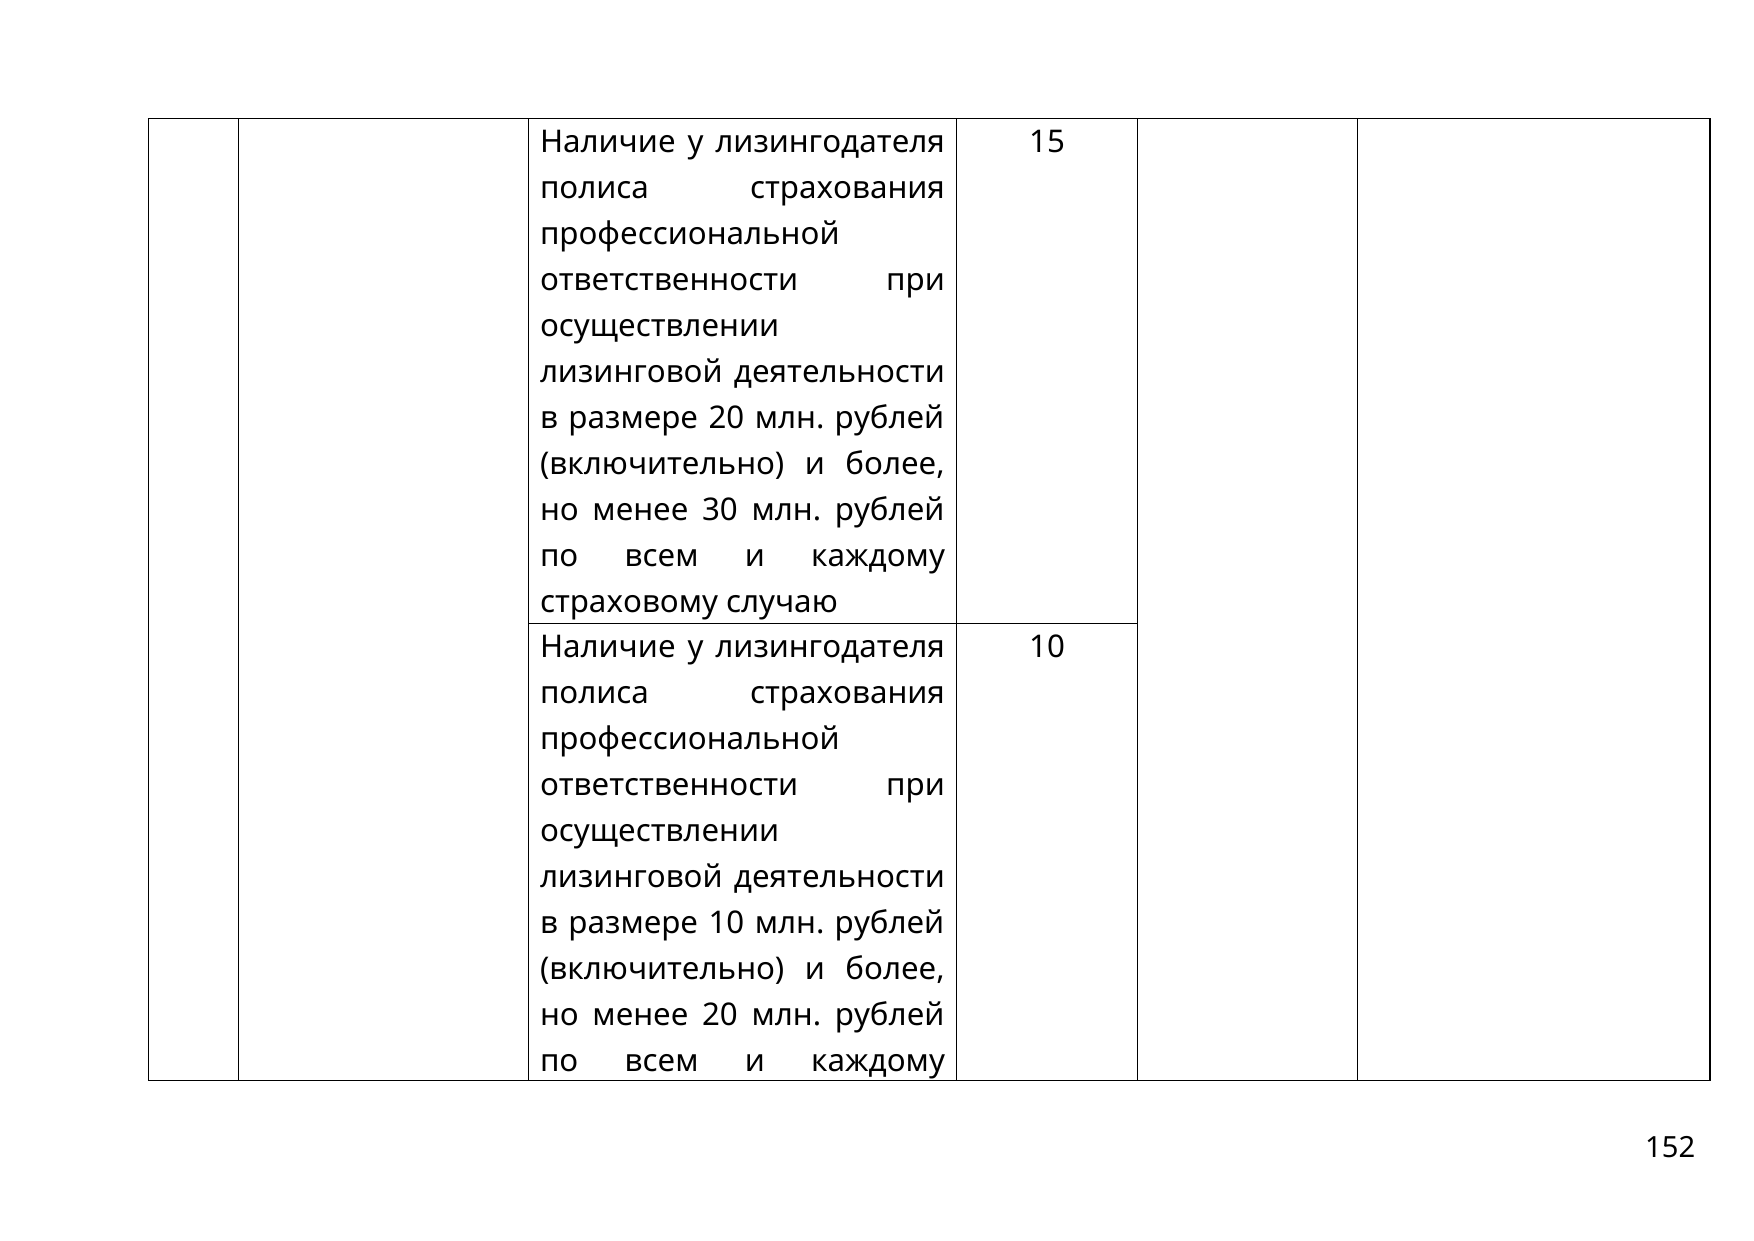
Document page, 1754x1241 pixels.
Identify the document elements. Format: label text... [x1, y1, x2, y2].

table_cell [529, 624, 956, 1080]
table_cell Наличие у лизингодателя полиса страхования профессиональной ответственности при осуществлении лизинговой деятельности в размере 20 млн. рублей (включительно) и более, но менее 30 млн. рублей по всем и каждому страховому случаю [529, 119, 956, 623]
table_cell 15 [957, 119, 1137, 623]
table_cell 10 [957, 624, 1137, 1080]
